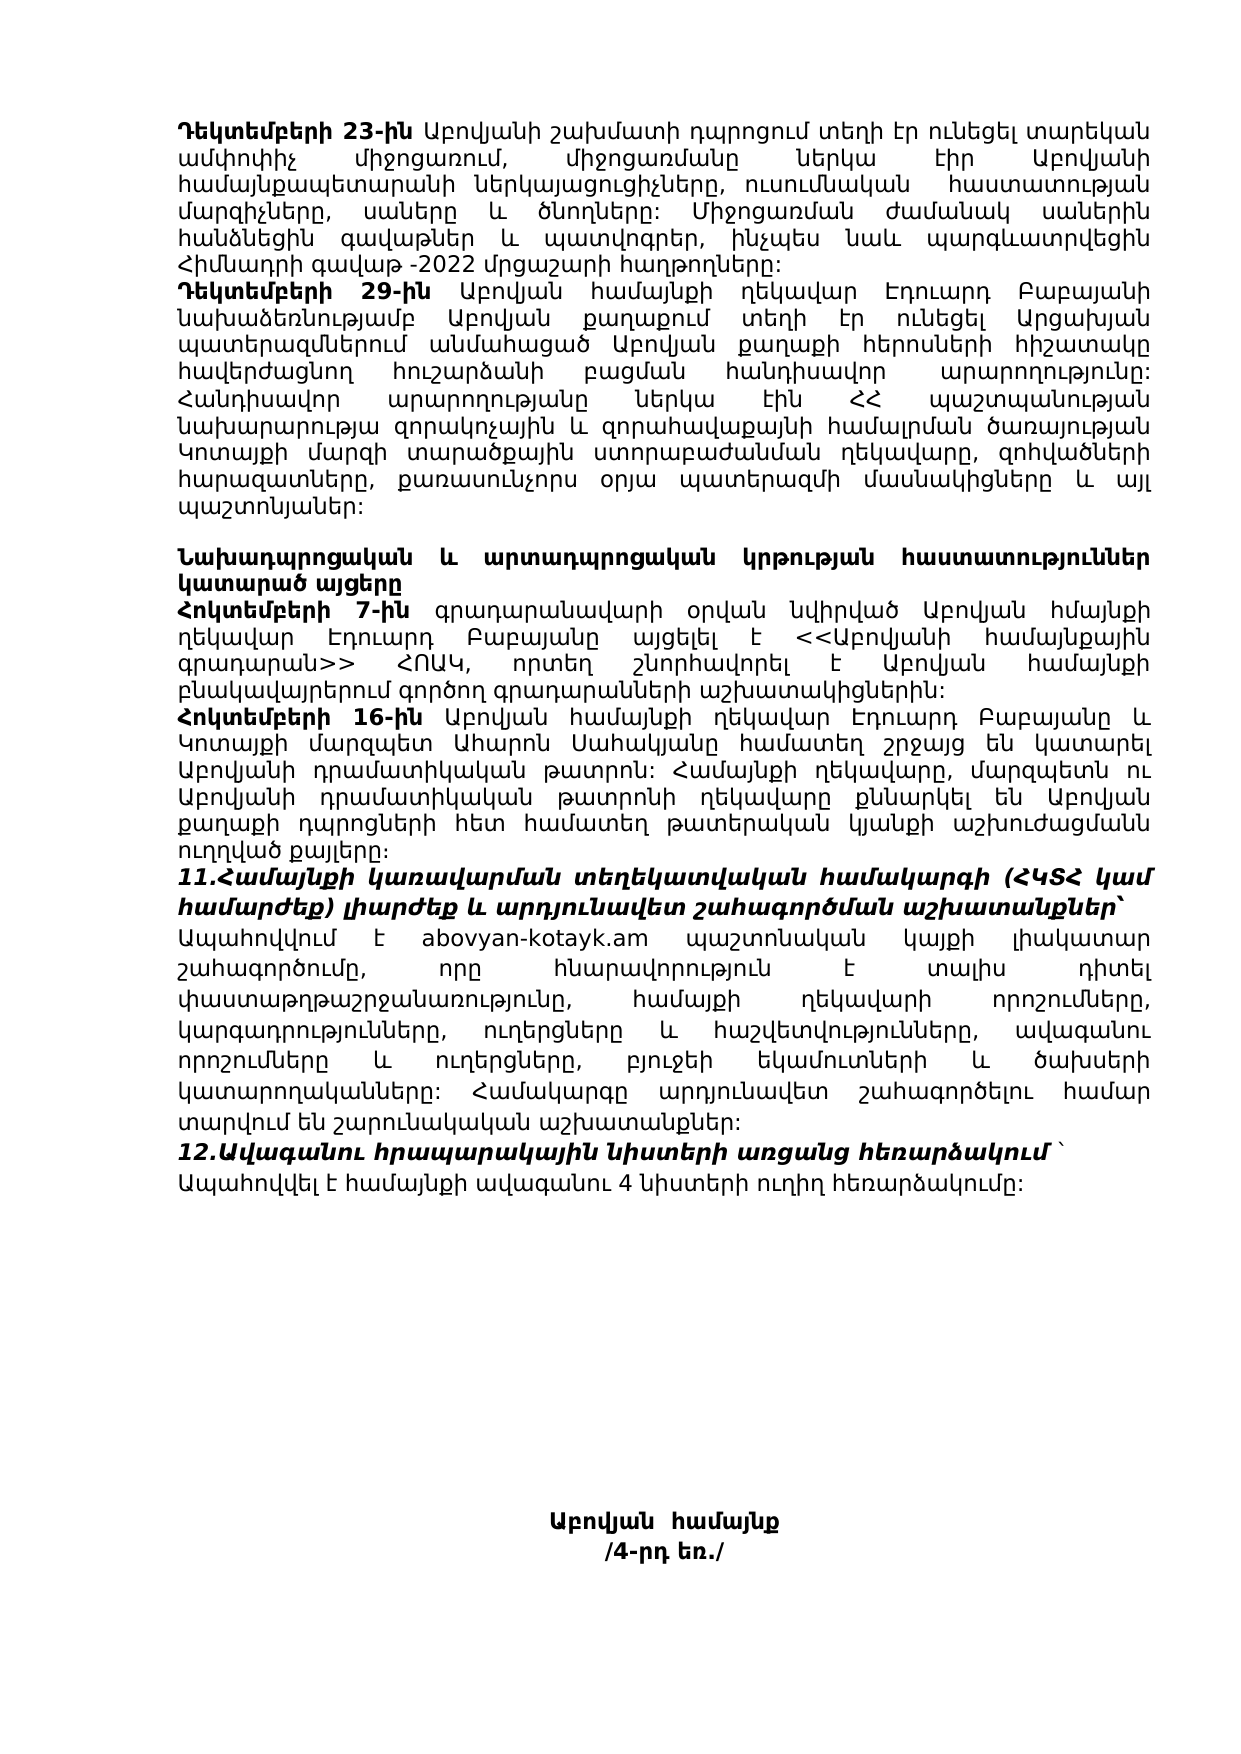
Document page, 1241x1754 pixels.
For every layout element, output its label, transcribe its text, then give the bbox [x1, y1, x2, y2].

text Ապահովվում է abovyan-kotayk.am պաշտոնական կայքի լիակատար շահագործումը, որը հնարավորություն է տալիս դիտել փաստաթղթաշրջանառությունը, համայքի ղեկավարի որոշումները, կարգադրությունները, ուղերցները և հաշվետվությունները, ավագանու որոշումները և ուղերցները, բյուջեի եկամուտների և ծախսերի կատարողականները: Համակարգը արդյունավետ շահագործելու համար տարվում են շարունակական աշխատանքներ: [177, 925, 1152, 1135]
text Հոկտեմբերի 16-ին Աբովյան համայնքի ղեկավար Էդուարդ Բաբայանը և Կոտայքի մարզպետ Ահարոն Սահակյանը համատեղ շրջայց են կատարել Աբովյանի դրամատիկական թատրոն: Համայնքի ղեկավարը, մարզպետն ու Աբովյանի դրամատիկական թատրոնի ղեկավարը քննարկել են Աբովյան քաղաքի դպրոցների հետ համատեղ թատերական կյանքի աշխուժացմանն ուղղված քայլերը։ [177, 704, 1152, 864]
text Նախադպրոցական և արտադպրոցական կրթության հաստատություններ կատարած այցերը [177, 544, 1152, 597]
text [177, 118, 1152, 278]
text 12.Ավագանու հրապարակային նիստերի առցանց հեռարձակում ` Ապահովվել է համայնքի ավագանու 4 նիստերի ուղիղ հեռարձակումը: [177, 1139, 1152, 1197]
text /4-րդ եռ./ [177, 1538, 1152, 1565]
text Հոկտեմբերի 7-ին գրադարանավարի օրվան նվիրված Աբովյան հմայնքի ղեկավար Էդուարդ Բաբայանը այցելել է <<Աբովյանի համայնքային գրադարան>> ՀՈԱԿ, որտեղ շնորհավորել է Աբովյան համայնքի բնակավայրերում գործող գրադարանների աշխատակիցներին: [177, 597, 1152, 704]
text Դեկտեմբերի 29-ին Աբովյան համայնքի ղեկավար Էդուարդ Բաբայանի նախաձեռնությամբ Աբովյան քաղաքում տեղի էր ունեցել Արցախյան պատերազմներում անմահացած Աբովյան քաղաքի հերոսների հիշատակը հավերժացնող հուշարձանի բացման հանդիսավոր արարողությունը: Հանդիսավոր արարողությանը ներկա էին ՀՀ պաշտպանության նախարարությա զորակոչային և զորահավաքայնի համալրման ծառայության Կոտայքի մարզի տարածքային ստորաբաժանման ղեկավարը, զոհվածների հարազատները, քառասունչորս օրյա պատերազմի մասնակիցները և այլ պաշտոնյաներ: [177, 278, 1152, 544]
text Աբովյան համայնք [177, 1508, 1152, 1534]
text 11.Համայնքի կառավարման տեղեկատվական համակարգի (ՀԿՏՀ կամ համարժեք) լիարժեք և արդյունավետ շահագործման աշխատանքներ՝ [177, 864, 1152, 921]
